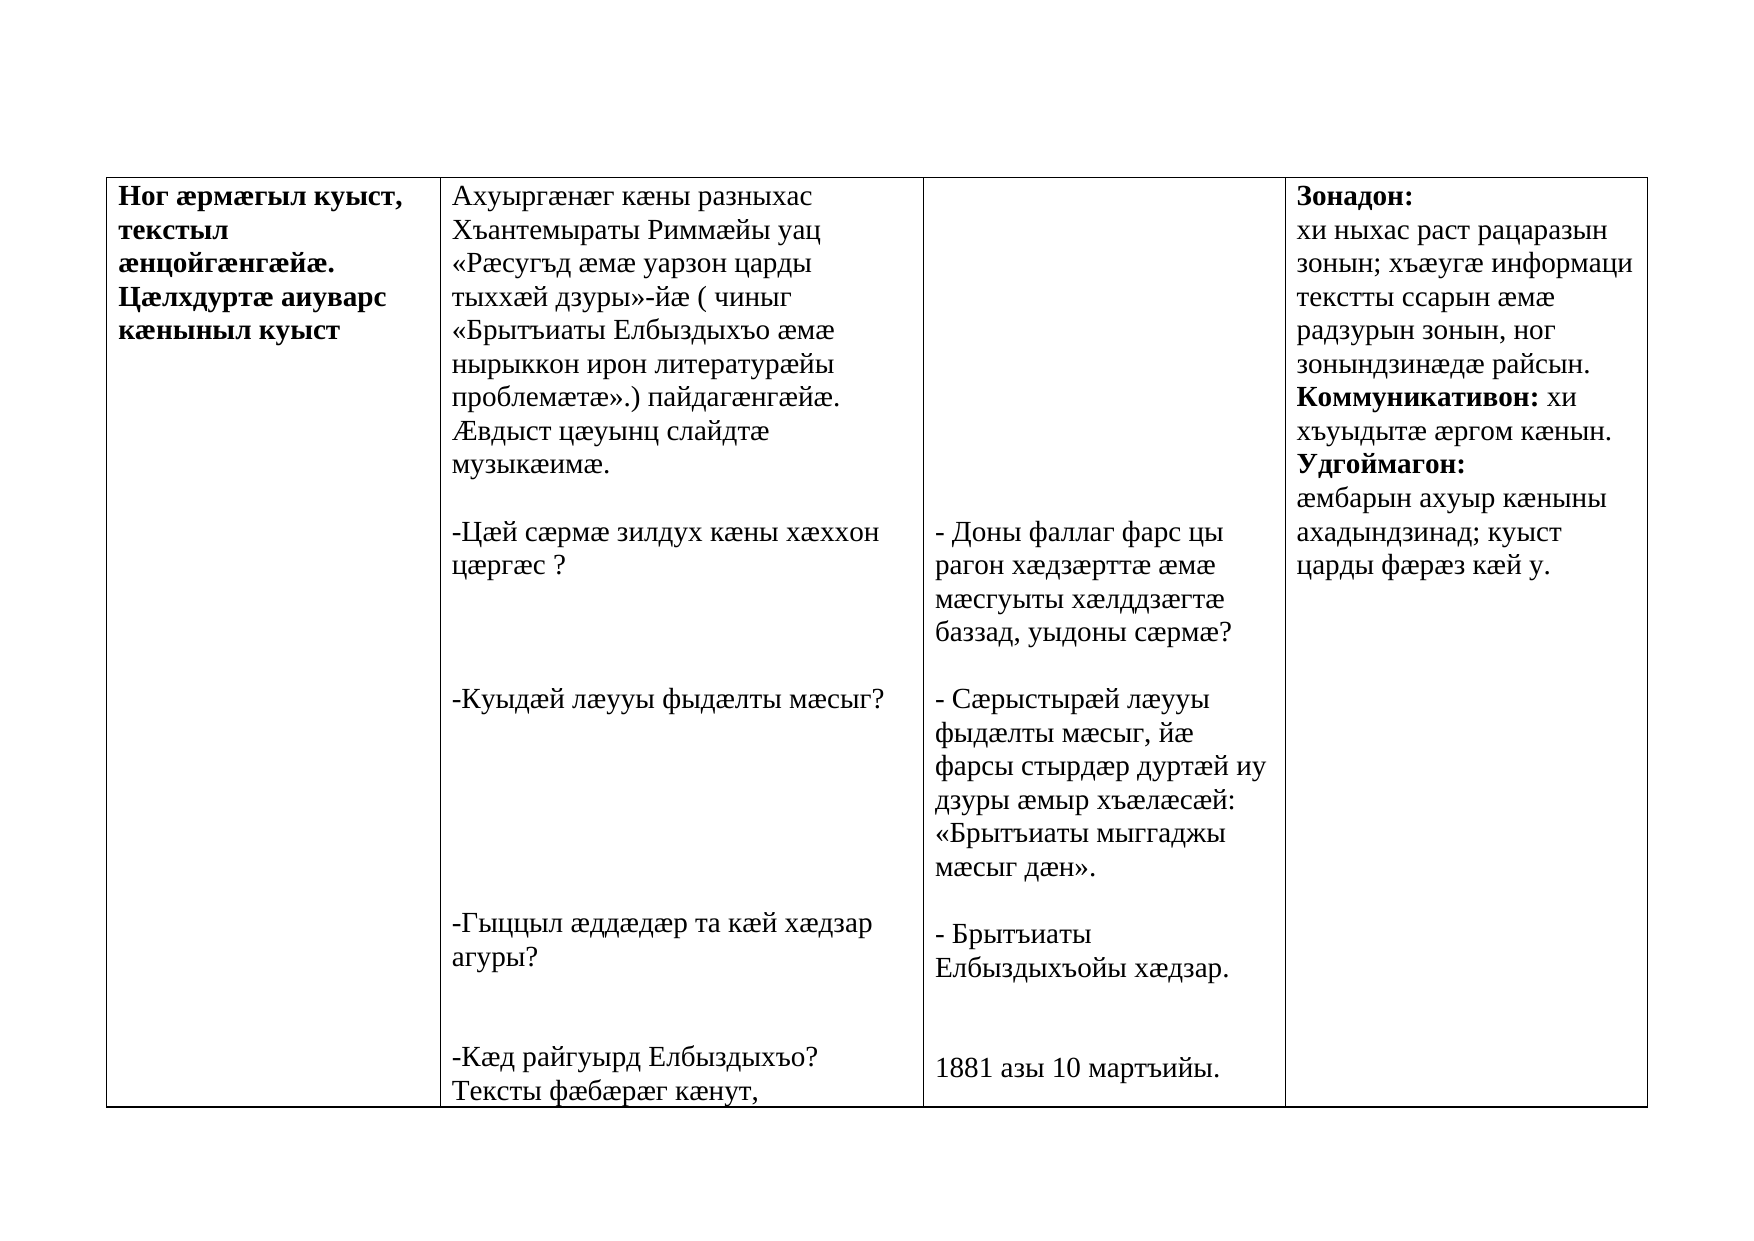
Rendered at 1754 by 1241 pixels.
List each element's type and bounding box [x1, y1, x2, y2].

table_cell [107, 178, 440, 1106]
table_cell [1286, 178, 1647, 1106]
table_cell [924, 178, 1285, 1106]
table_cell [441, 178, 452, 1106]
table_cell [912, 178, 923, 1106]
